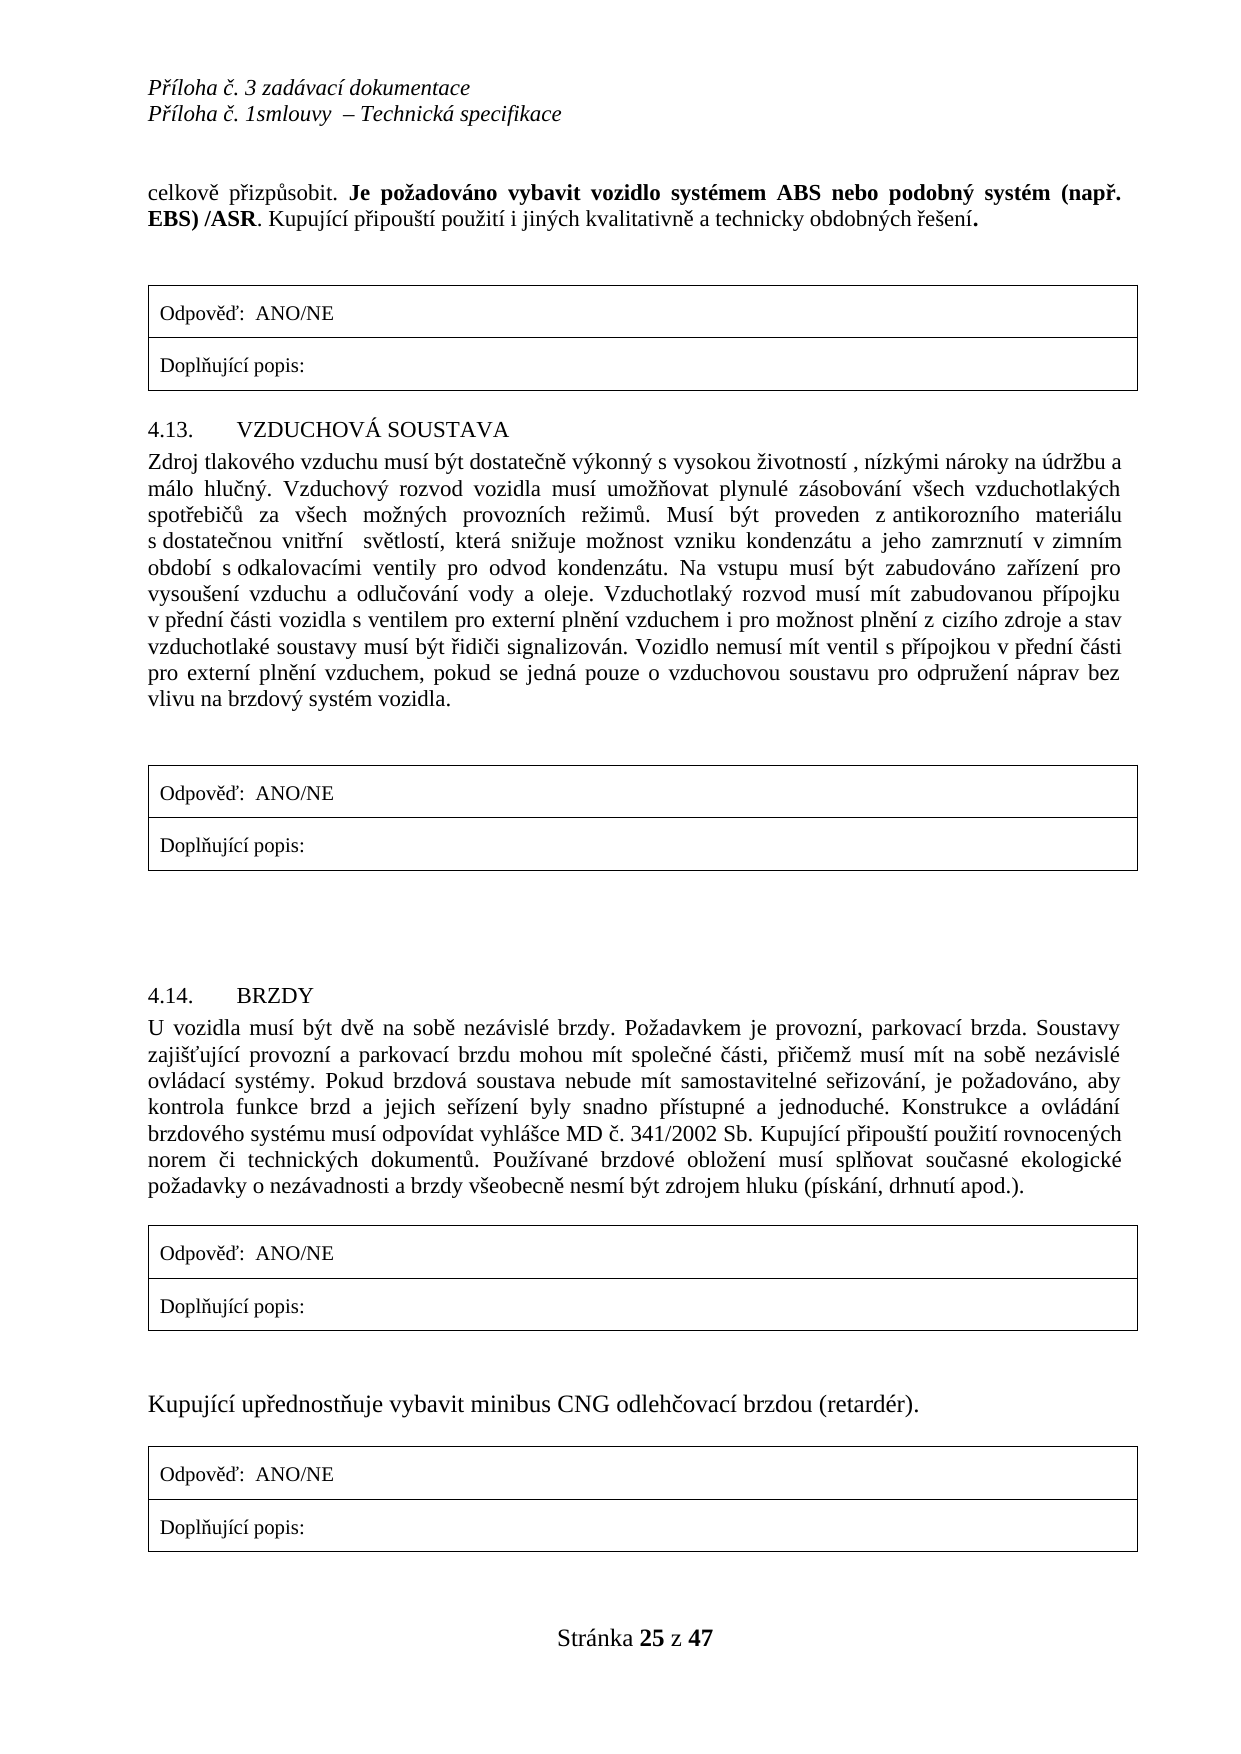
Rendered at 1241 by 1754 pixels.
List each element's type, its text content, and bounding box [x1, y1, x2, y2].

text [148, 179, 1122, 232]
table_header Odpověď: ANO/NE [149, 1226, 1137, 1278]
table_header Odpověď: ANO/NE [149, 1447, 1137, 1499]
subtitle VzduchovÁ SOUSTAVA [148, 416, 1122, 442]
table_cell Doplňující popis: [149, 1279, 1137, 1330]
subtitle Brzdy [148, 982, 1122, 1008]
text Kupující upřednostňuje vybavit minibus CNG odlehčovací brzdou (retardér). [148, 1389, 1122, 1417]
table_cell Doplňující popis: [149, 1500, 1137, 1551]
table_header Odpověď: ANO/NE [149, 766, 1137, 817]
text Zdroj tlakového vzduchu musí být dostatečně výkonný s vysokou životností , nízkými nároky na údržbu a málo hlučný. Vzduchový rozvod vozidla musí umožňovat plynulé zásobování všech vzduchotlakých spotřebičů za všech možných provozních režimů. Musí být proveden z antikorozního materiálu s dostatečnou vnitřní světlostí, která snižuje možnost vzniku kondenzátu a jeho zamrznutí v zimním období s odkalovacími ventily pro odvod kondenzátu. Na vstupu musí být zabudováno zařízení pro vysoušení vzduchu a odlučování vody a oleje. Vzduchotlaký rozvod musí mít zabudovanou přípojku v přední části vozidla s ventilem pro externí plnění vzduchem i pro možnost plnění z cizího zdroje a stav vzduchotlaké soustavy musí být řidiči signalizován. Vozidlo nemusí mít ventil s přípojkou v přední části pro externí plnění vzduchem, pokud se jedná pouze o vzduchovou soustavu pro odpružení náprav bez vlivu na brzdový systém vozidla. [148, 448, 1122, 712]
table_header Odpověď: ANO/NE [149, 286, 1137, 337]
table_cell Doplňující popis: [149, 338, 1137, 389]
table_cell Doplňující popis: [149, 818, 1137, 869]
text U vozidla musí být dvě na sobě nezávislé brzdy. Požadavkem je provozní, parkovací brzda. Soustavy zajišťující provozní a parkovací brzdu mohou mít společné části, přičemž musí mít na sobě nezávislé ovládací systémy. Pokud brzdová soustava nebude mít samostavitelné seřizování, je požadováno, aby kontrola funkce brzd a jejich seřízení byly snadno přístupné a jednoduché. Konstrukce a ovládání brzdového systému musí odpovídat vyhlášce MD č. 341/2002 Sb. Kupující připouští použití rovnocených norem či technických dokumentů. Používané brzdové obložení musí splňovat současné ekologické požadavky o nezávadnosti a brzdy všeobecně nesmí být zdrojem hluku (pískání, drhnutí apod.). [148, 1014, 1122, 1199]
